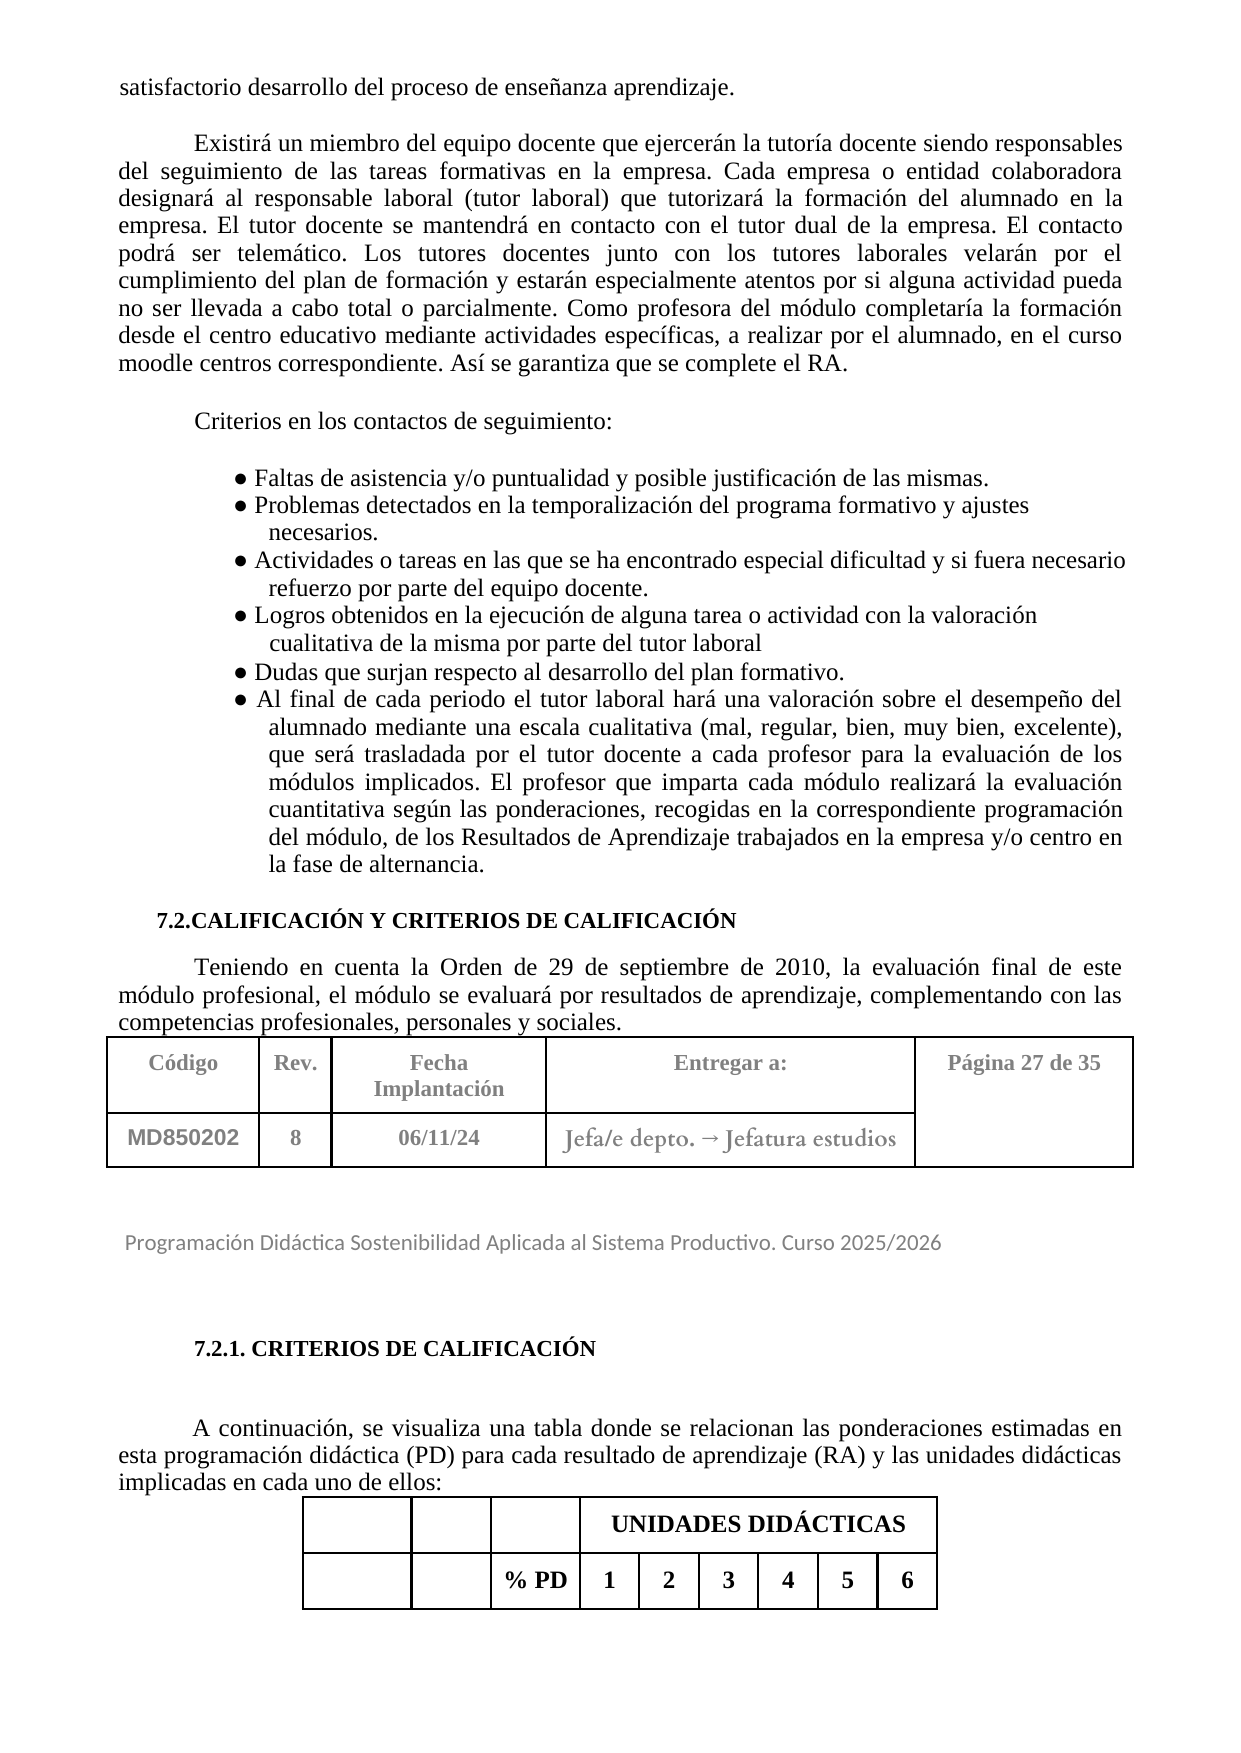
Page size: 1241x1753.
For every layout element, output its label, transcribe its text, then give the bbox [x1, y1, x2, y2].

text 7.2.1. CRITERIOS DE CALIFICACIÓN [194, 1335, 1166, 1362]
table_cell 3 [700, 1554, 757, 1608]
table_header Fecha Implantación [333, 1038, 545, 1112]
table_cell MD850202 [108, 1114, 258, 1166]
text 7.2.CALIFICACIÓN Y CRITERIOS DE CALIFICACIÓN [156, 907, 1166, 934]
text ● Logros obtenidos en la ejecución de alguna tarea o actividad con la valoración cualitativa de la misma por parte del tutor laboral [233, 602, 1121, 657]
table_cell 06/11/24 [333, 1114, 545, 1166]
text ● Dudas que surjan respecto al desarrollo del plan formativo. [233, 657, 1166, 686]
table_cell 5 [819, 1554, 876, 1608]
table_header [304, 1498, 410, 1552]
table_cell 6 [879, 1554, 936, 1608]
table_cell 1 [581, 1554, 638, 1608]
table_header UNIDADES DIDÁCTICAS [581, 1498, 936, 1552]
table_cell 8 [260, 1114, 330, 1166]
text ● Actividades o tareas en las que se ha encontrado especial dificultad y si fuera necesario refuerzo por parte del equipo docente. [233, 547, 1140, 601]
table_cell 4 [759, 1554, 817, 1608]
table_cell Jefa/e depto. → Jefatura estudios [547, 1114, 914, 1166]
table_cell [413, 1554, 490, 1608]
table_header Código [108, 1038, 258, 1112]
table_header [413, 1498, 490, 1552]
text Programación Didáctica Sostenibilidad Aplicada al Sistema Productivo. Curso 2025/2026 [124, 1228, 1166, 1256]
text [119, 73, 1122, 101]
text A continuación, se visualiza una tabla donde se relacionan las ponderaciones estimadas en esta programación didáctica (PD) para cada resultado de aprendizaje (RA) y las unidades didácticas implicadas en cada uno de ellos: [118, 1414, 1123, 1496]
table_header Entregar a: [547, 1038, 914, 1112]
table_header Rev. [260, 1038, 330, 1112]
table_cell 2 [640, 1554, 698, 1608]
table_cell % PD [492, 1554, 579, 1608]
text ● Al final de cada periodo el tutor laboral hará una valoración sobre el desempeño del alumnado mediante una escala cualitativa (mal, regular, bien, muy bien, excelente), que será trasladada por el tutor docente a cada profesor para la evaluación de los módulos implicados. El profesor que imparta cada módulo realizará la evaluación cuantitativa según las ponderaciones, recogidas en la correspondiente programación del módulo, de los Resultados de Aprendizaje trabajados en la empresa y/o centro en la fase de alternancia. [233, 686, 1124, 878]
table_cell [304, 1554, 410, 1608]
text ● Faltas de asistencia y/o puntualidad y posible justificación de las mismas. [233, 463, 1166, 491]
text Existirá un miembro del equipo docente que ejercerán la tutoría docente siendo responsables del seguimiento de las tareas formativas en la empresa. Cada empresa o entidad colaboradora designará al responsable laboral (tutor laboral) que tutorizará la formación del alumnado en la empresa. El tutor docente se mantendrá en contacto con el tutor dual de la empresa. El contacto podrá ser telemático. Los tutores docentes junto con los tutores laborales velarán por el cumplimiento del plan de formación y estarán especialmente atentos por si alguna actividad pueda no ser llevada a cabo total o parcialmente. Como profesora del módulo completaría la formación desde el centro educativo mediante actividades específicas, a realizar por el alumnado, en el curso moodle centros correspondiente. Así se garantiza que se complete el RA. [118, 130, 1124, 376]
text ● Problemas detectados en la temporalización del programa formativo y ajustes necesarios. [233, 491, 1121, 546]
text Teniendo en cuenta la Orden de 29 de septiembre de 2010, la evaluación final de este módulo profesional, el módulo se evaluará por resultados de aprendizaje, complementando con las competencias profesionales, personales y sociales. [118, 954, 1123, 1036]
table_header Página 27 de 35 [916, 1038, 1132, 1166]
text Criterios en los contactos de seguimiento: [194, 406, 1166, 434]
table_header [492, 1498, 579, 1552]
